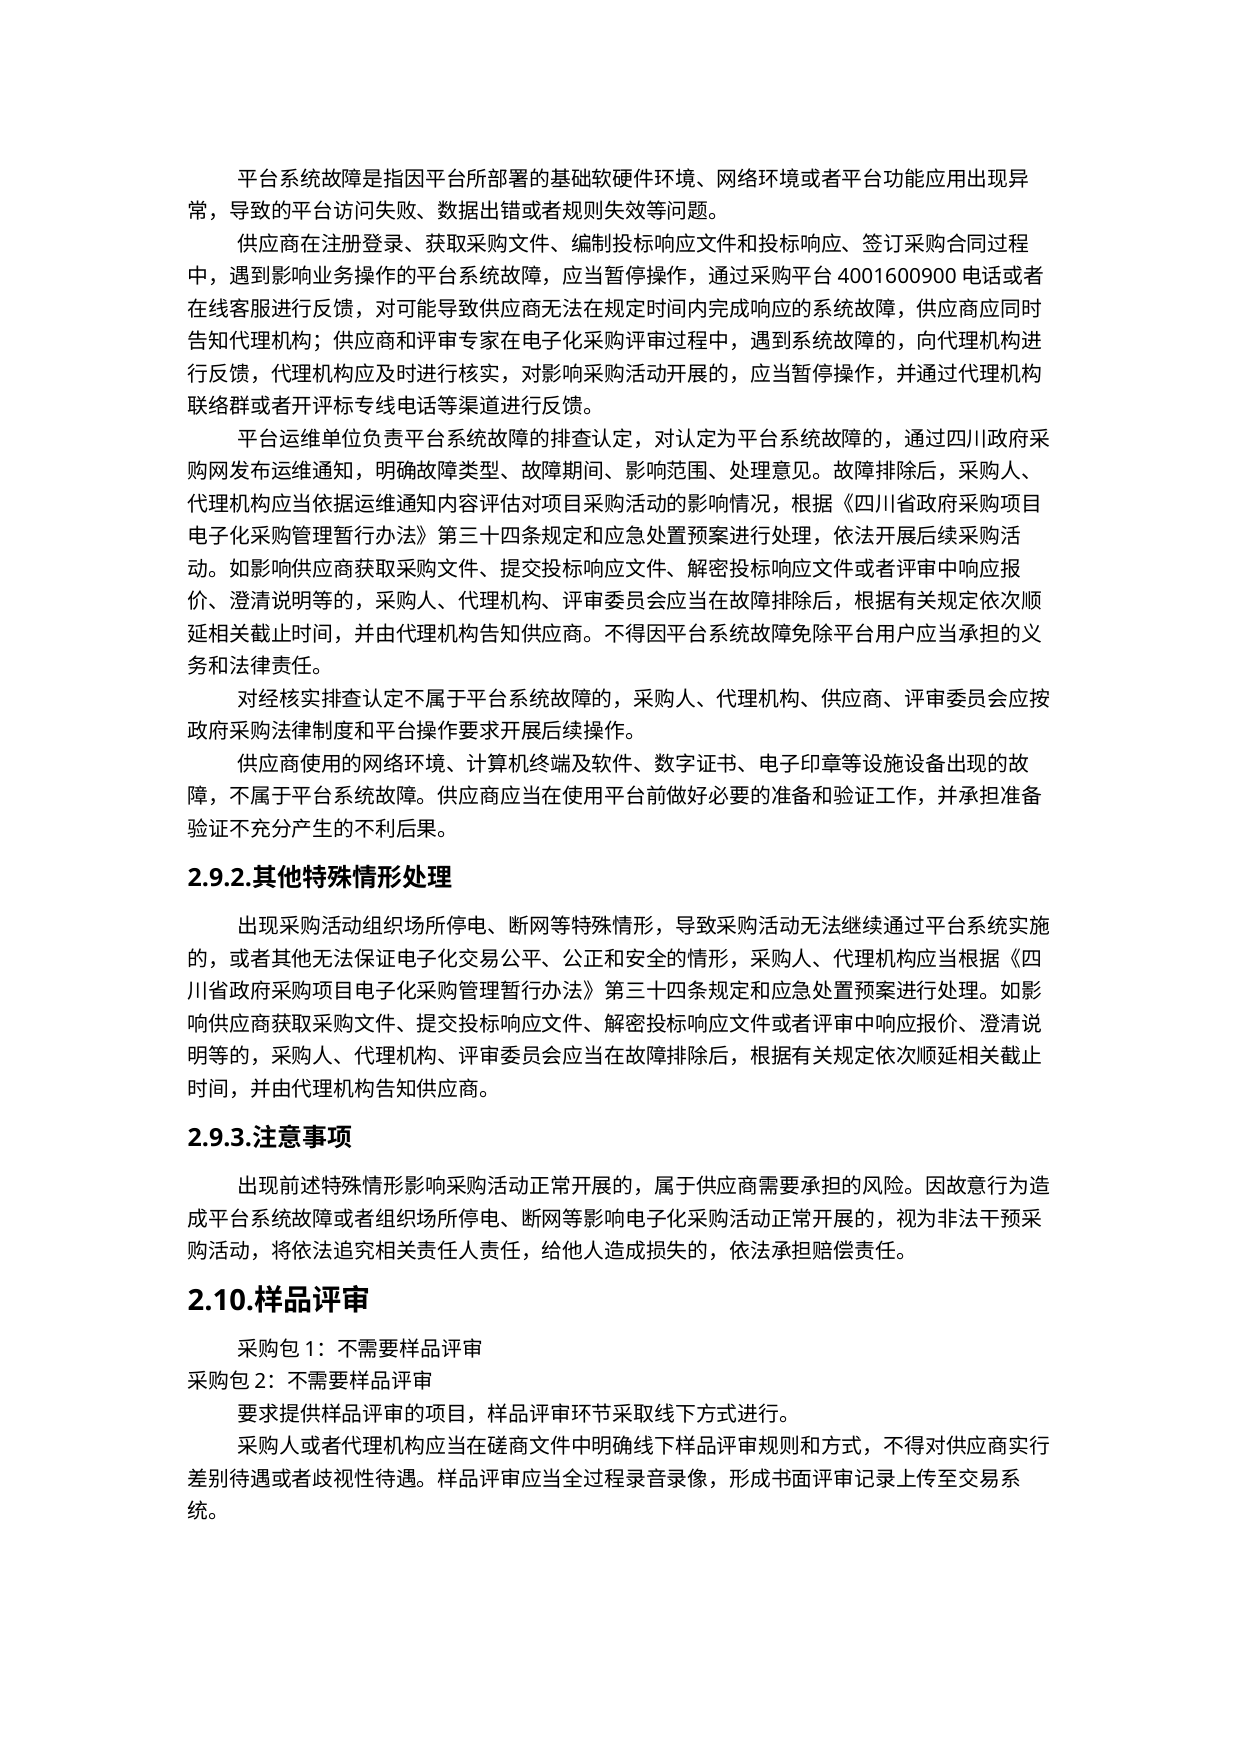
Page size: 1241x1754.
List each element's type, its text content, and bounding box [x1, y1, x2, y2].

text 供应商使用的网络环境、计算机终端及软件、数字证书、电子印章等设施设备出现的故障，不属于平台系统故障。供应商应当在使用平台前做好必要的准备和验证工作，并承担准备验证不充分产生的不利后果。 [187, 747, 1053, 844]
text 平台运维单位负责平台系统故障的排查认定，对认定为平台系统故障的，通过四川政府采购网发布运维通知，明确故障类型、故障期间、影响范围、处理意见。故障排除后，采购人、代理机构应当依据运维通知内容评估对项目采购活动的影响情况，根据《四川省政府采购项目电子化采购管理暂行办法》第三十四条规定和应急处置预案进行处理，依法开展后续采购活动。如影响供应商获取采购文件、提交投标响应文件、解密投标响应文件或者评审中响应报价、澄清说明等的，采购人、代理机构、评审委员会应当在故障排除后，根据有关规定依次顺延相关截止时间，并由代理机构告知供应商。不得因平台系统故障免除平台用户应当承担的义务和法律责任。 [187, 422, 1053, 682]
text 2.9.2.其他特殊情形处理 [187, 844, 1053, 909]
text 供应商在注册登录、获取采购文件、编制投标响应文件和投标响应、签订采购合同过程中，遇到影响业务操作的平台系统故障，应当暂停操作，通过采购平台4001600900电话或者在线客服进行反馈，对可能导致供应商无法在规定时间内完成响应的系统故障，供应商应同时告知代理机构；供应商和评审专家在电子化采购评审过程中，遇到系统故障的，向代理机构进行反馈，代理机构应及时进行核实，对影响采购活动开展的，应当暂停操作，并通过代理机构联络群或者开评标专线电话等渠道进行反馈。 [187, 227, 1053, 422]
text 出现采购活动组织场所停电、断网等特殊情形，导致采购活动无法继续通过平台系统实施的，或者其他无法保证电子化交易公平、公正和安全的情形，采购人、代理机构应当根据《四川省政府采购项目电子化采购管理暂行办法》第三十四条规定和应急处置预案进行处理。如影响供应商获取采购文件、提交投标响应文件、解密投标响应文件或者评审中响应报价、澄清说明等的，采购人、代理机构、评审委员会应当在故障排除后，根据有关规定依次顺延相关截止时间，并由代理机构告知供应商。 [187, 909, 1053, 1104]
text 对经核实排查认定不属于平台系统故障的，采购人、代理机构、供应商、评审委员会应按政府采购法律制度和平台操作要求开展后续操作。 [187, 682, 1053, 747]
text 采购人或者代理机构应当在磋商文件中明确线下样品评审规则和方式，不得对供应商实行差别待遇或者歧视性待遇。样品评审应当全过程录音录像，形成书面评审记录上传至交易系统。 [187, 1429, 1053, 1527]
text 要求提供样品评审的项目，样品评审环节采取线下方式进行。 [187, 1397, 1053, 1429]
text 采购包1：不需要样品评审 [187, 1332, 1053, 1364]
text 2.10.样品评审 [187, 1267, 1053, 1332]
text 2.9.3.注意事项 [187, 1104, 1053, 1169]
text 平台系统故障是指因平台所部署的基础软硬件环境、网络环境或者平台功能应用出现异常，导致的平台访问失败、数据出错或者规则失效等问题。 [187, 162, 1053, 227]
text 采购包2：不需要样品评审 [187, 1364, 1053, 1397]
text 出现前述特殊情形影响采购活动正常开展的，属于供应商需要承担的风险。因故意行为造成平台系统故障或者组织场所停电、断网等影响电子化采购活动正常开展的，视为非法干预采购活动，将依法追究相关责任人责任，给他人造成损失的，依法承担赔偿责任。 [187, 1169, 1053, 1267]
